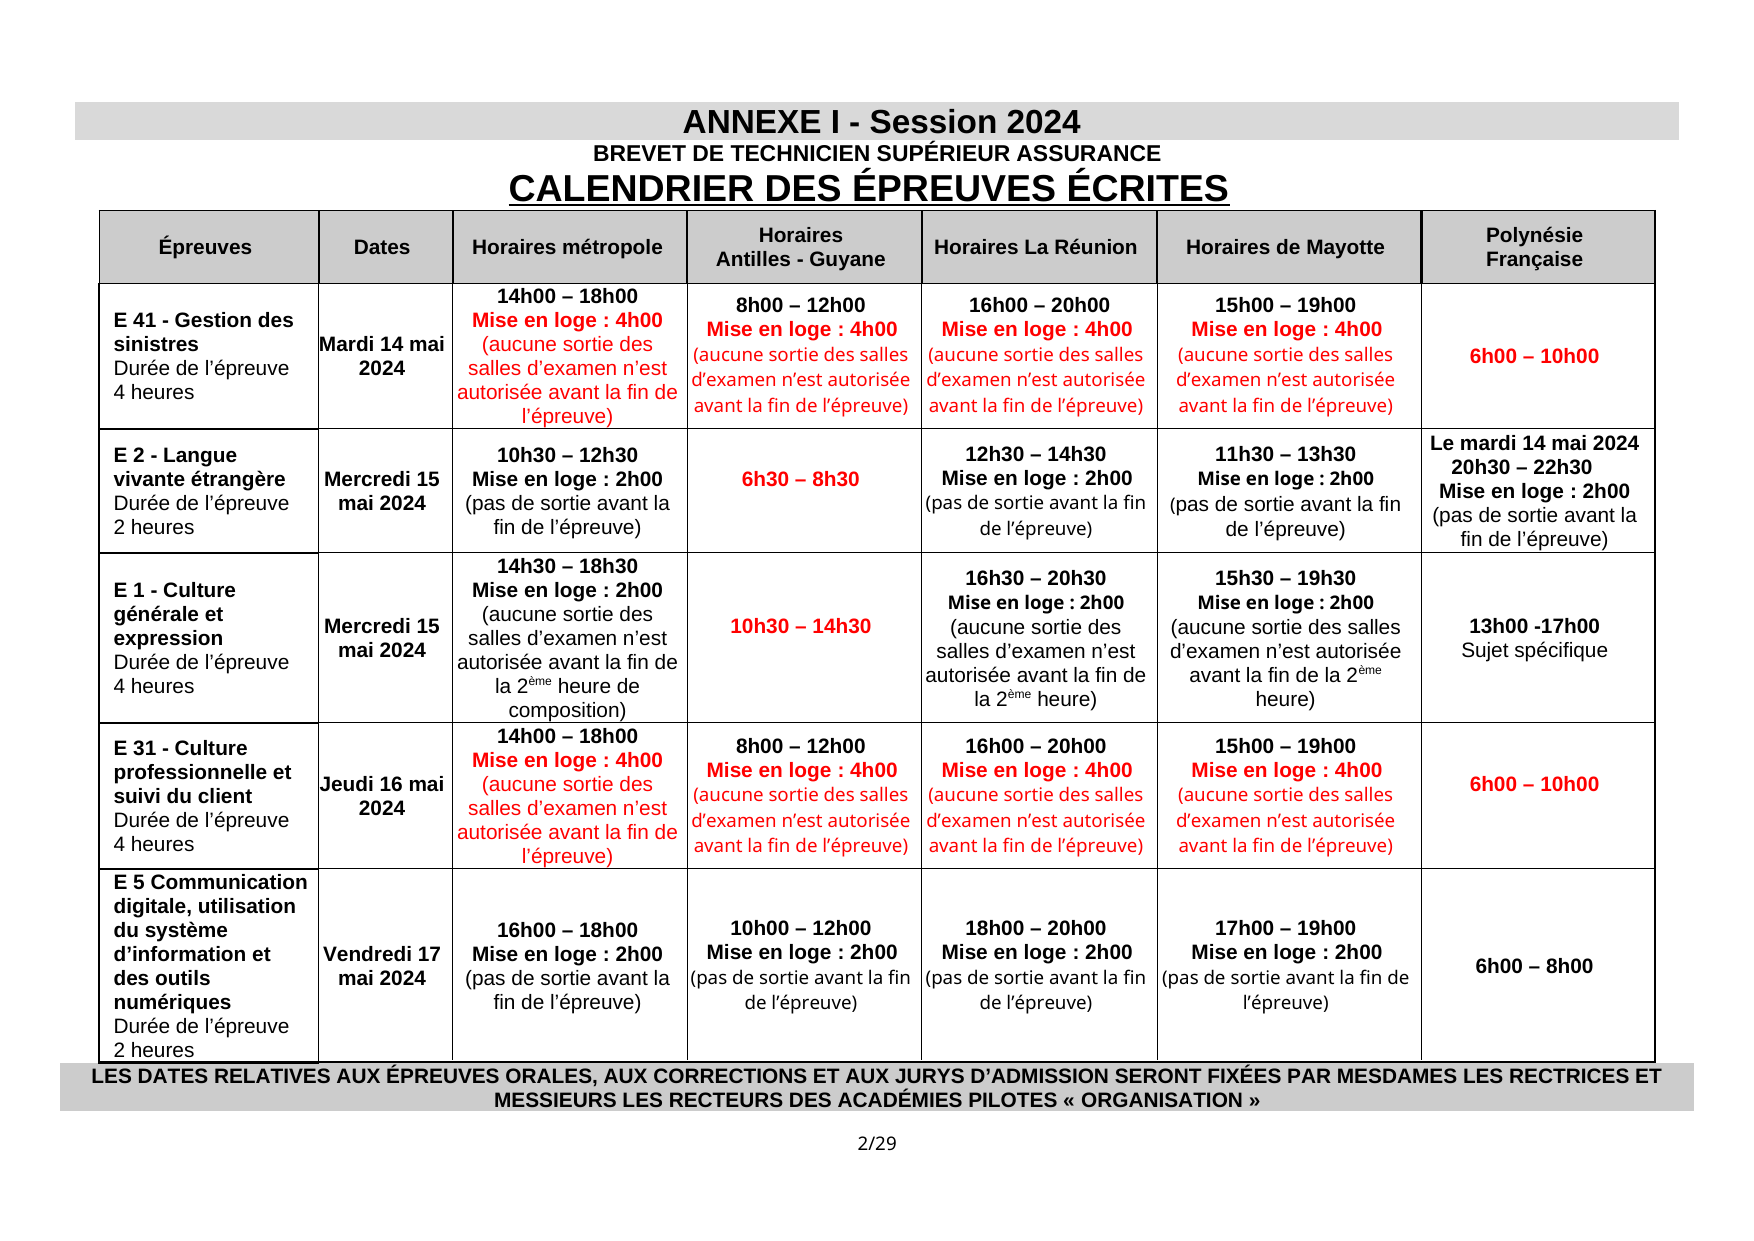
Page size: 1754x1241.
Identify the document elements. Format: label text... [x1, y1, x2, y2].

table_cell 15h00 – 19h00 Mise en loge : 4h00 (aucune sortie des salles d’examen n’est autorisée avant la fin de l’épreuve) [1158, 723, 1421, 868]
table_cell 6h30 – 8h30 [688, 429, 921, 552]
table_cell 10h30 – 14h30 [688, 553, 921, 722]
table_cell 14h30 – 18h30 Mise en loge : 2h00 (aucune sortie des salles d’examen n’est autorisée avant la fin de la 2ème heure de composition) [453, 553, 687, 722]
table_cell 6h00 – 10h00 [1422, 723, 1654, 868]
table_cell 11h30 – 13h30 Mise en loge : 2h00 (pas de sortie avant la fin de l’épreuve) [1158, 429, 1421, 552]
table_cell 12h30 – 14h30 Mise en loge : 2h00 (pas de sortie avant la fin de l’épreuve) [922, 429, 1157, 552]
table_header Horaires métropole [454, 211, 686, 283]
subtitle ANNEXE I - Session 2024 [75, 102, 1679, 140]
table_header Dates [320, 211, 452, 283]
table_cell 16h00 – 20h00 Mise en loge : 4h00 (aucune sortie des salles d’examen n’est autorisée avant la fin de l’épreuve) [922, 723, 1157, 868]
table_cell E 41 - Gestion des sinistres Durée de l’épreuve 4 heures [100, 284, 318, 427]
table_cell 6h00 – 10h00 [1422, 284, 1654, 427]
table_cell 14h00 – 18h00 Mise en loge : 4h00 (aucune sortie des salles d’examen n’est autorisée avant la fin de l’épreuve) [453, 723, 687, 868]
table_cell 17h00 – 19h00 Mise en loge : 2h00 (pas de sortie avant la fin de l’épreuve) [1157, 869, 1421, 1061]
table_cell Mercredi 15 mai 2024 [319, 553, 452, 722]
table_header Horaires de Mayotte [1158, 211, 1420, 283]
table_cell 13h00 -17h00 Sujet spécifique [1422, 553, 1654, 722]
table_cell 10h30 – 12h30 Mise en loge : 2h00 (pas de sortie avant la fin de l’épreuve) [453, 429, 687, 552]
table_cell Mercredi 15 mai 2024 [319, 429, 452, 552]
table_cell 16h30 – 20h30 Mise en loge : 2h00 (aucune sortie des salles d’examen n’est autorisée avant la fin de la 2ème heure) [922, 553, 1157, 722]
table_cell Mardi 14 mai 2024 [319, 284, 452, 427]
table_header Horaires La Réunion [923, 211, 1156, 283]
table_header Polynésie Française [1423, 211, 1654, 283]
table_cell 18h00 – 20h00 Mise en loge : 2h00 (pas de sortie avant la fin de l’épreuve) [922, 869, 1157, 1061]
table_cell E 31 - Culture professionnelle et suivi du client Durée de l’épreuve 4 heures [100, 724, 318, 868]
table_cell Vendredi 17 mai 2024 [319, 869, 453, 1061]
table_cell 10h00 – 12h00 Mise en loge : 2h00 (pas de sortie avant la fin de l’épreuve) [687, 869, 922, 1061]
table_header Épreuves [100, 211, 318, 283]
table_cell 16h00 – 18h00 Mise en loge : 2h00 (pas de sortie avant la fin de l’épreuve) [453, 869, 687, 1061]
table_cell E 2 - Langue vivante étrangère Durée de l’épreuve 2 heures [100, 430, 318, 552]
table_cell 14h00 – 18h00 Mise en loge : 4h00 (aucune sortie des salles d’examen n’est autorisée avant la fin de l’épreuve) [453, 284, 687, 427]
text LES DATES RELATIVES AUX ÉPREUVES ORALES, AUX CORRECTIONS ET AUX JURYS D’ADMISSION SERONT FIXÉES PAR MESDAMES LES RECTRICES ET MESSIEURS LES RECTEURS DES ACADÉMIES PILOTES « ORGANISATION » [60, 1063, 1694, 1111]
table_header Horaires Antilles - Guyane [688, 211, 921, 283]
table_cell 8h00 – 12h00 Mise en loge : 4h00 (aucune sortie des salles d’examen n’est autorisée avant la fin de l’épreuve) [688, 723, 921, 868]
subtitle CALENDRIER DES ÉPREUVES ÉCRITES [75, 167, 1663, 210]
table_cell 16h00 – 20h00 Mise en loge : 4h00 (aucune sortie des salles d’examen n’est autorisée avant la fin de l’épreuve) [922, 284, 1157, 427]
table_cell E 1 - Culture générale et expression Durée de l’épreuve 4 heures [100, 554, 318, 722]
table_cell 15h30 – 19h30 Mise en loge : 2h00 (aucune sortie des salles d’examen n’est autorisée avant la fin de la 2ème heure) [1158, 553, 1421, 722]
table_cell 6h00 – 8h00 [1421, 869, 1654, 1061]
table_cell Jeudi 16 mai 2024 [319, 723, 452, 868]
table_cell 8h00 – 12h00 Mise en loge : 4h00 (aucune sortie des salles d’examen n’est autorisée avant la fin de l’épreuve) [688, 284, 921, 427]
table_cell 15h00 – 19h00 Mise en loge : 4h00 (aucune sortie des salles d’examen n’est autorisée avant la fin de l’épreuve) [1158, 284, 1421, 427]
text BREVET DE TECHNICIEN SUPÉRIEUR ASSURANCE [75, 140, 1679, 167]
table_cell Le mardi 14 mai 2024 20h30 – 22h30 Mise en loge : 2h00 (pas de sortie avant la fin de l’épreuve) [1422, 429, 1654, 552]
table_cell E 5 Communication digitale, utilisation du système d’information et des outils numériques Durée de l’épreuve 2 heures [100, 870, 318, 1061]
